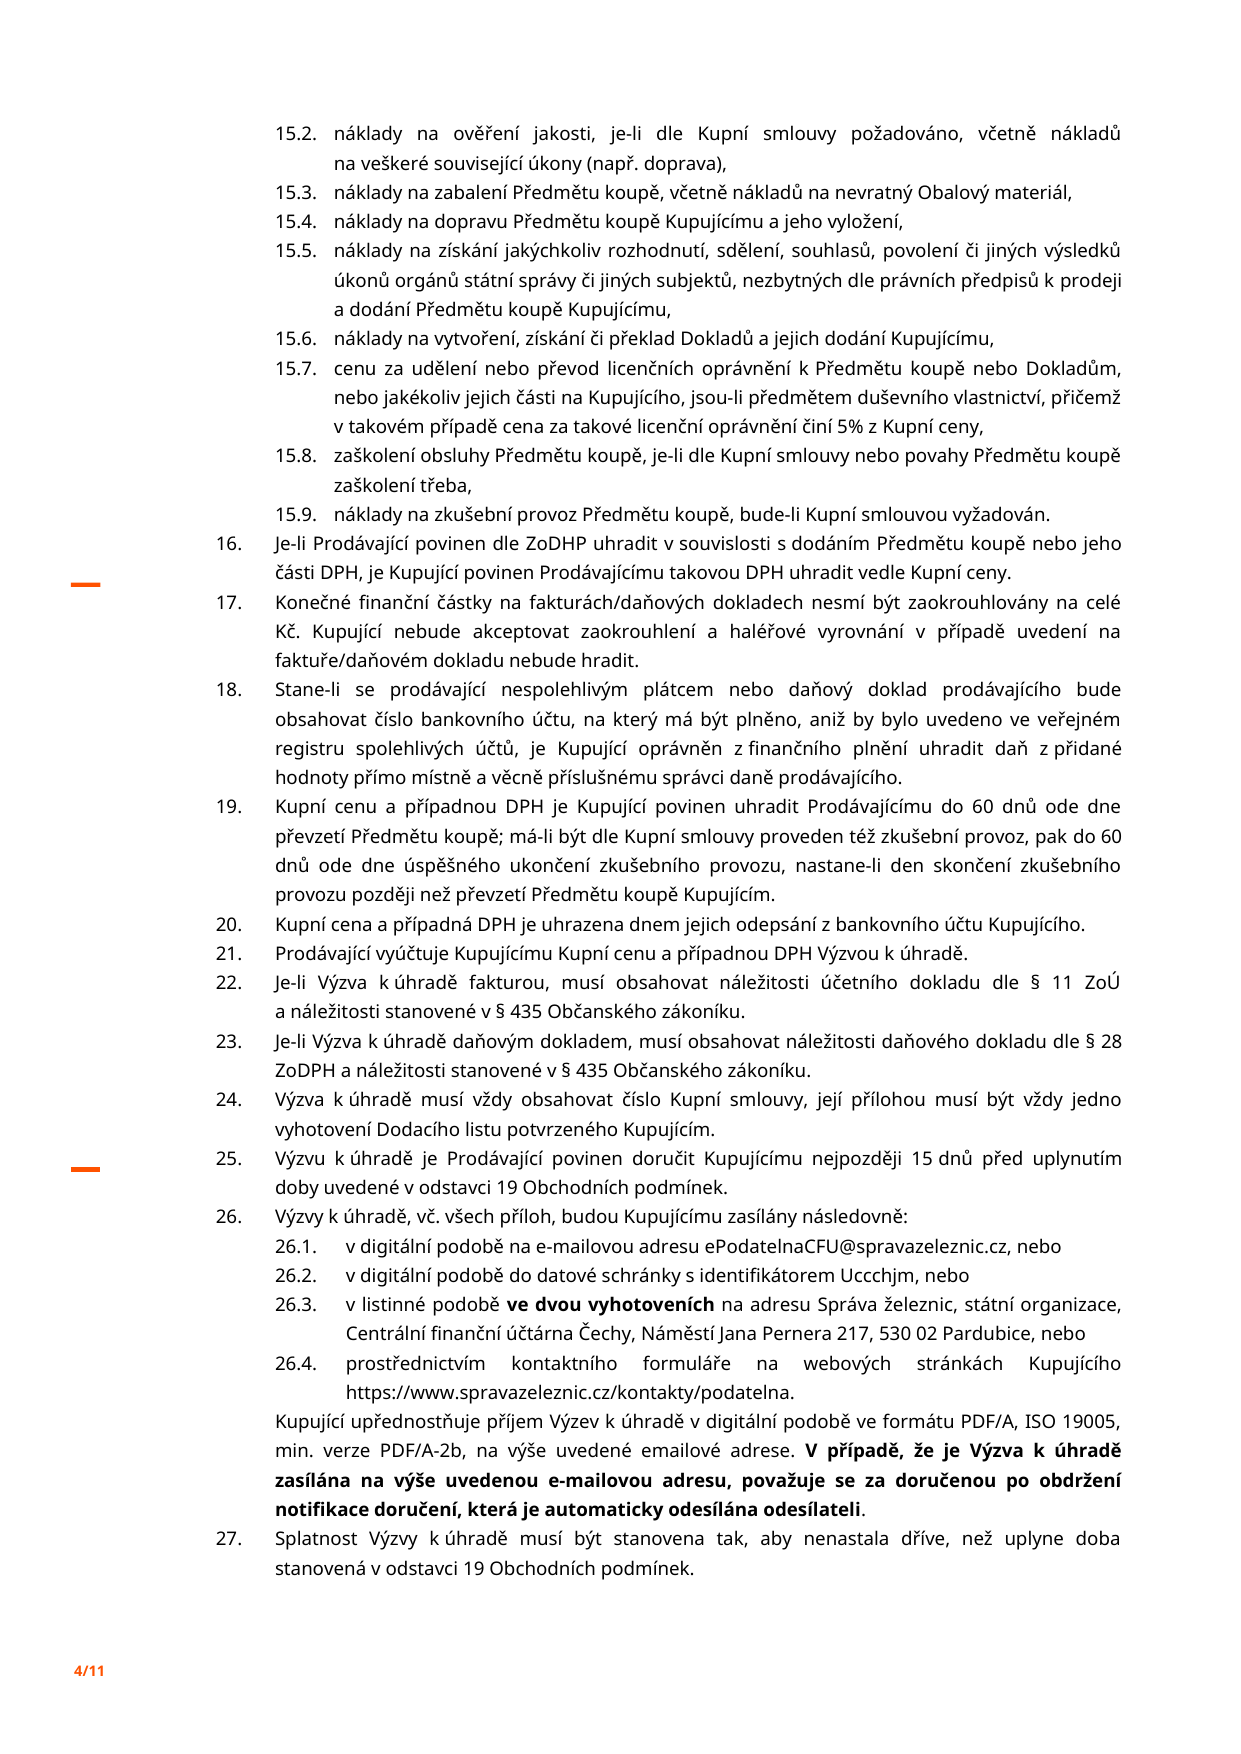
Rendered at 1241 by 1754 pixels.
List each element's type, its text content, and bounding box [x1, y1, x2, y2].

list v digitální podobě na e-mailovou adresu ePodatelnaCFU@spravazeleznic.cz, nebo [275, 1233, 1122, 1258]
list náklady na zkušební provoz Předmětu koupě, bude-li Kupní smlouvou vyžadován. [275, 501, 1122, 527]
list Výzvu k úhradě je Prodávající povinen doručit Kupujícímu nejpozději 15 dnů před uplynutím doby uvedené v odstavci 19 Obchodních podmínek. [216, 1145, 1122, 1200]
list Stane-li se prodávající nespolehlivým plátcem nebo daňový doklad prodávajícího bude obsahovat číslo bankovního účtu, na který má být plněno, aniž by bylo uvedeno ve veřejném registru spolehlivých účtů, je Kupující oprávněn z finančního plnění uhradit daň z přidané hodnoty přímo místně a věcně příslušnému správci daně prodávajícího. [216, 677, 1122, 790]
list náklady na dopravu Předmětu koupě Kupujícímu a jeho vyložení, [275, 208, 1122, 234]
list Kupní cena a případná DPH je uhrazena dnem jejich odepsání z bankovního účtu Kupujícího. [216, 911, 1122, 936]
list Kupní cenu a případnou DPH je Kupující povinen uhradit Prodávajícímu do 60 dnů ode dne převzetí Předmětu koupě; má-li být dle Kupní smlouvy proveden též zkušební provoz, pak do 60 dnů ode dne úspěšného ukončení zkušebního provozu, nastane-li den skončení zkušebního provozu později než převzetí Předmětu koupě Kupujícím. [216, 794, 1122, 907]
list náklady na zabalení Předmětu koupě, včetně nákladů na nevratný Obalový materiál, [275, 179, 1122, 205]
list prostřednictvím kontaktního formuláře na webových stránkách Kupujícího https://www.spravazeleznic.cz/kontakty/podatelna. [275, 1350, 1122, 1405]
list Konečné finanční částky na fakturách/daňových dokladech nesmí být zaokrouhlovány na celé Kč. Kupující nebude akceptovat zaokrouhlení a haléřové vyrovnání v případě uvedení na faktuře/daňovém dokladu nebude hradit. [216, 589, 1122, 673]
list Prodávající vyúčtuje Kupujícímu Kupní cenu a případnou DPH Výzvou k úhradě. [216, 940, 1122, 966]
list v digitální podobě do datové schránky s identifikátorem Uccchjm, nebo [275, 1262, 1122, 1288]
list Je-li Výzva k úhradě daňovým dokladem, musí obsahovat náležitosti daňového dokladu dle § 28 ZoDPH a náležitosti stanovené v § 435 Občanského zákoníku. [216, 1028, 1122, 1083]
list Splatnost Výzvy k úhradě musí být stanovena tak, aby nenastala dříve, než uplyne doba stanovená v odstavci 19 Obchodních podmínek. [216, 1526, 1122, 1580]
list Je-li Prodávající povinen dle ZoDHP uhradit v souvislosti s dodáním Předmětu koupě nebo jeho části DPH, je Kupující povinen Prodávajícímu takovou DPH uhradit vedle Kupní ceny. [216, 530, 1122, 585]
list v listinné podobě ve dvou vyhotoveních na adresu Správa železnic, státní organizace, Centrální finanční účtárna Čechy, Náměstí Jana Pernera 217, 530 02 Pardubice, nebo [275, 1291, 1122, 1346]
list Výzvy k úhradě, vč. všech příloh, budou Kupujícímu zasílány následovně: [216, 1204, 1122, 1229]
list náklady na získání jakýchkoliv rozhodnutí, sdělení, souhlasů, povolení či jiných výsledků úkonů orgánů státní správy či jiných subjektů, nezbytných dle právních předpisů k prodeji a dodání Předmětu koupě Kupujícímu, [275, 238, 1122, 322]
text Kupující upřednostňuje příjem Výzev k úhradě v digitální podobě ve formátu PDF/A, ISO 19005, min. verze PDF/A-2b, na výše uvedené emailové adrese. V případě, že je Výzva k úhradě zasílána na výše uvedenou e-mailovou adresu, považuje se za doručenou po obdržení notifikace doručení, která je automaticky odesílána odesílateli. [275, 1408, 1122, 1522]
list náklady na vytvoření, získání či překlad Dokladů a jejich dodání Kupujícímu, [275, 326, 1122, 351]
list cenu za udělení nebo převod licenčních oprávnění k Předmětu koupě nebo Dokladům, nebo jakékoliv jejich části na Kupujícího, jsou-li předmětem duševního vlastnictví, přičemž v takovém případě cena za takové licenční oprávnění činí 5% z Kupní ceny, [275, 355, 1122, 439]
list náklady na ověření jakosti, je-li dle Kupní smlouvy požadováno, včetně nákladů na veškeré související úkony (např. doprava), [275, 121, 1122, 175]
list Výzva k úhradě musí vždy obsahovat číslo Kupní smlouvy, její přílohou musí být vždy jedno vyhotovení Dodacího listu potvrzeného Kupujícím. [216, 1087, 1122, 1141]
list zaškolení obsluhy Předmětu koupě, je-li dle Kupní smlouvy nebo povahy Předmětu koupě zaškolení třeba, [275, 443, 1122, 497]
list Je-li Výzva k úhradě fakturou, musí obsahovat náležitosti účetního dokladu dle § 11 ZoÚ a náležitosti stanovené v § 435 Občanského zákoníku. [216, 969, 1122, 1024]
